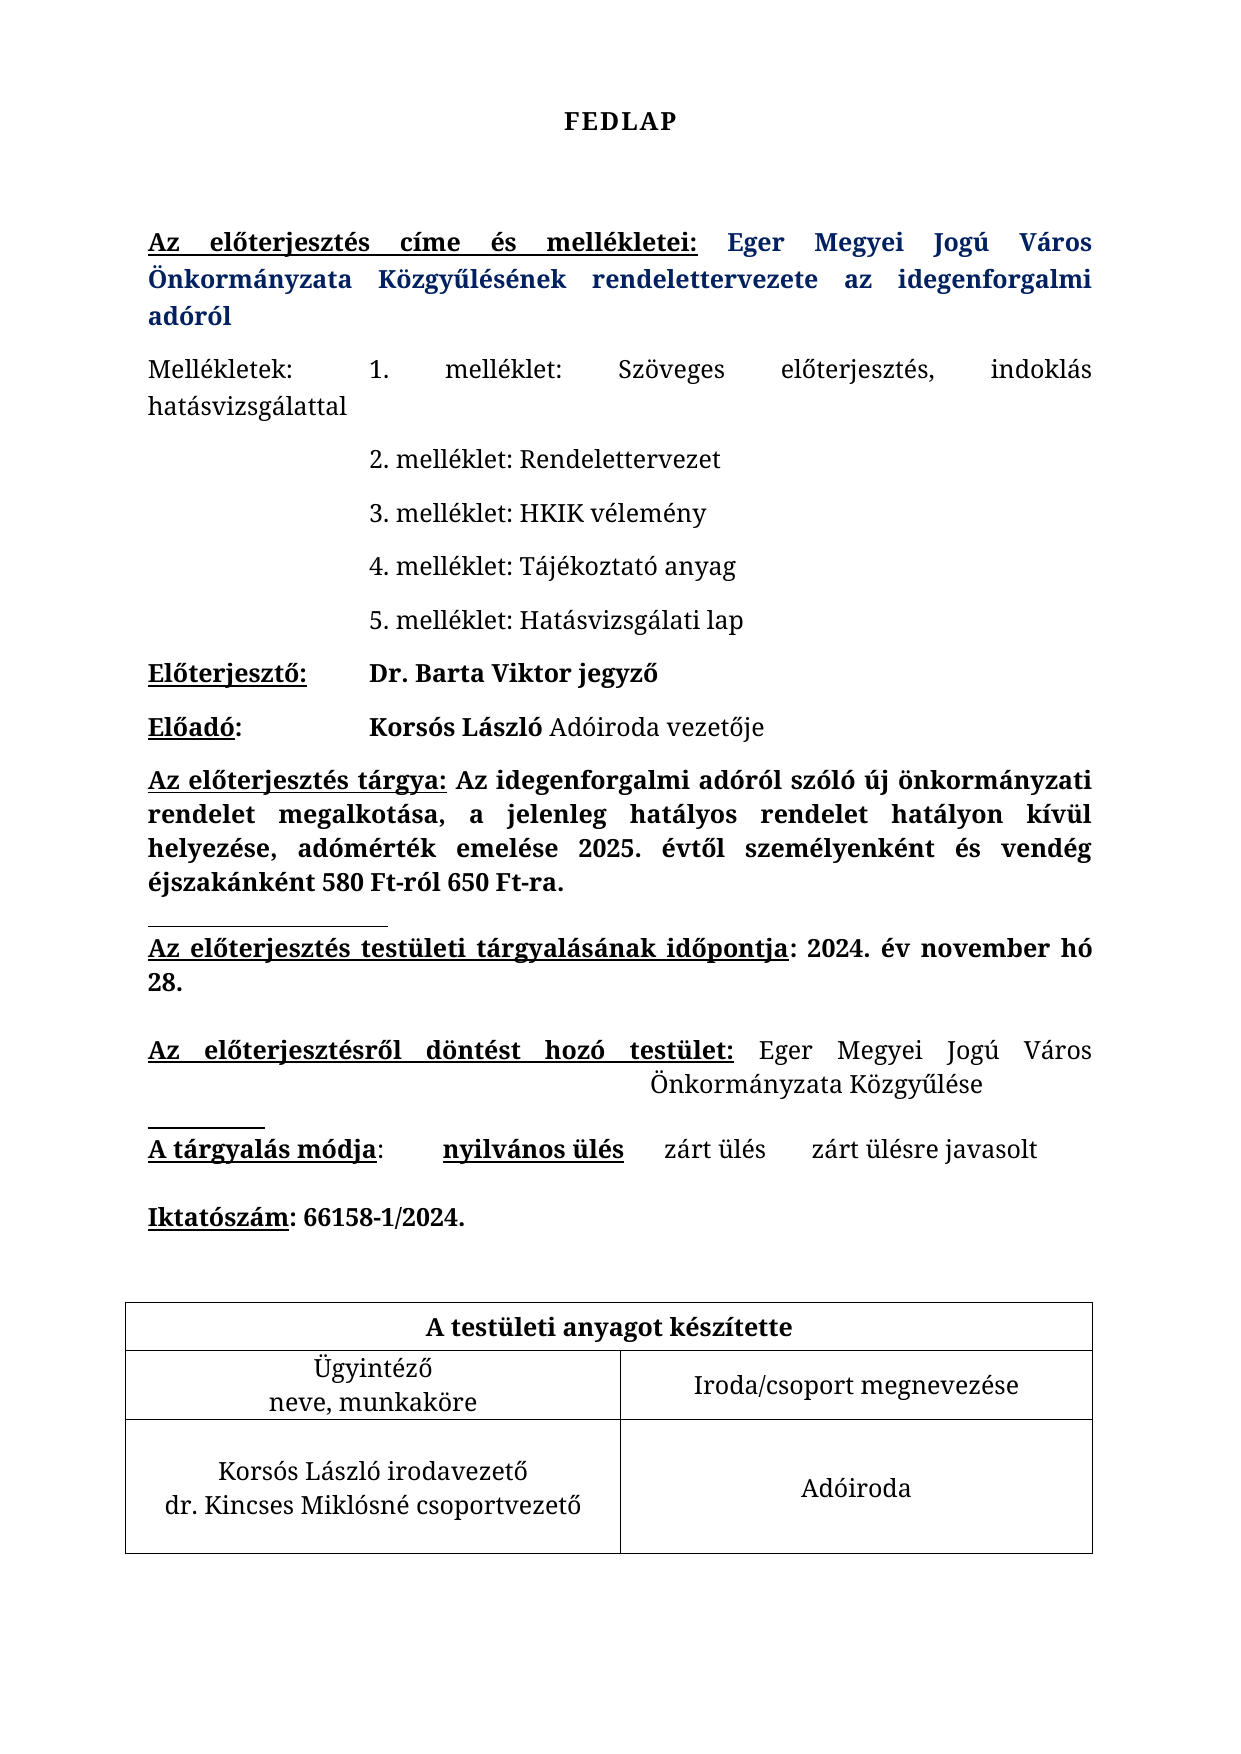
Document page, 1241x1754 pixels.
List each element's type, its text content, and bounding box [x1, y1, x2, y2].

text 4. melléklet: Tájékoztató anyag [295, 549, 1093, 583]
text 3. melléklet: HKIK vélemény [295, 496, 1093, 530]
table_cell Korsós László irodavezető dr. Kincses Miklósné csoportvezető [126, 1420, 620, 1553]
text 2. melléklet: Rendelettervezet [295, 442, 1093, 476]
text Előterjesztő: Dr. Barta Viktor jegyző [148, 656, 1093, 690]
table_header A testületi anyagot készítette [126, 1303, 1092, 1349]
text Az előterjesztés testületi tárgyalásának időpontja: 2024. év november hó 28. [148, 930, 1093, 998]
table_cell Adóiroda [621, 1420, 1092, 1553]
text A tárgyalás módja: nyilvános ülés zárt ülés zárt ülésre javasolt [148, 1132, 1093, 1166]
table_cell Iroda/csoport megnevezése [621, 1351, 1092, 1419]
text Előadó: Korsós László Adóiroda vezetője [148, 709, 1093, 743]
text Az előterjesztés tárgya: Az idegenforgalmi adóról szóló új önkormányzati rendelet megalkotása, a jelenleg hatályos rendelet hatályon kívül helyezése, adómérték emelése 2025. évtől személyenként és vendég éjszakánként 580 Ft-ról 650 Ft-ra. [148, 763, 1093, 899]
text Mellékletek: 1. melléklet: Szöveges előterjesztés, indoklás hatásvizsgálattal [148, 352, 1093, 423]
table_cell Ügyintéző neve, munkaköre [126, 1351, 620, 1419]
text 5. melléklet: Hatásvizsgálati lap [295, 602, 1093, 637]
text Az előterjesztés címe és mellékletei: Eger Megyei Jogú Város Önkormányzata Közgyűlésének rendelettervezete az idegenforgalmi adóról [148, 225, 1093, 333]
text Iktatószám: 66158-1/2024. [148, 1200, 1093, 1234]
text Az előterjesztésről döntést hozó testület: Eger Megyei Jogú Város Önkormányzata Közgyűlése [148, 1032, 1093, 1101]
text FEDLAP [148, 103, 1093, 137]
